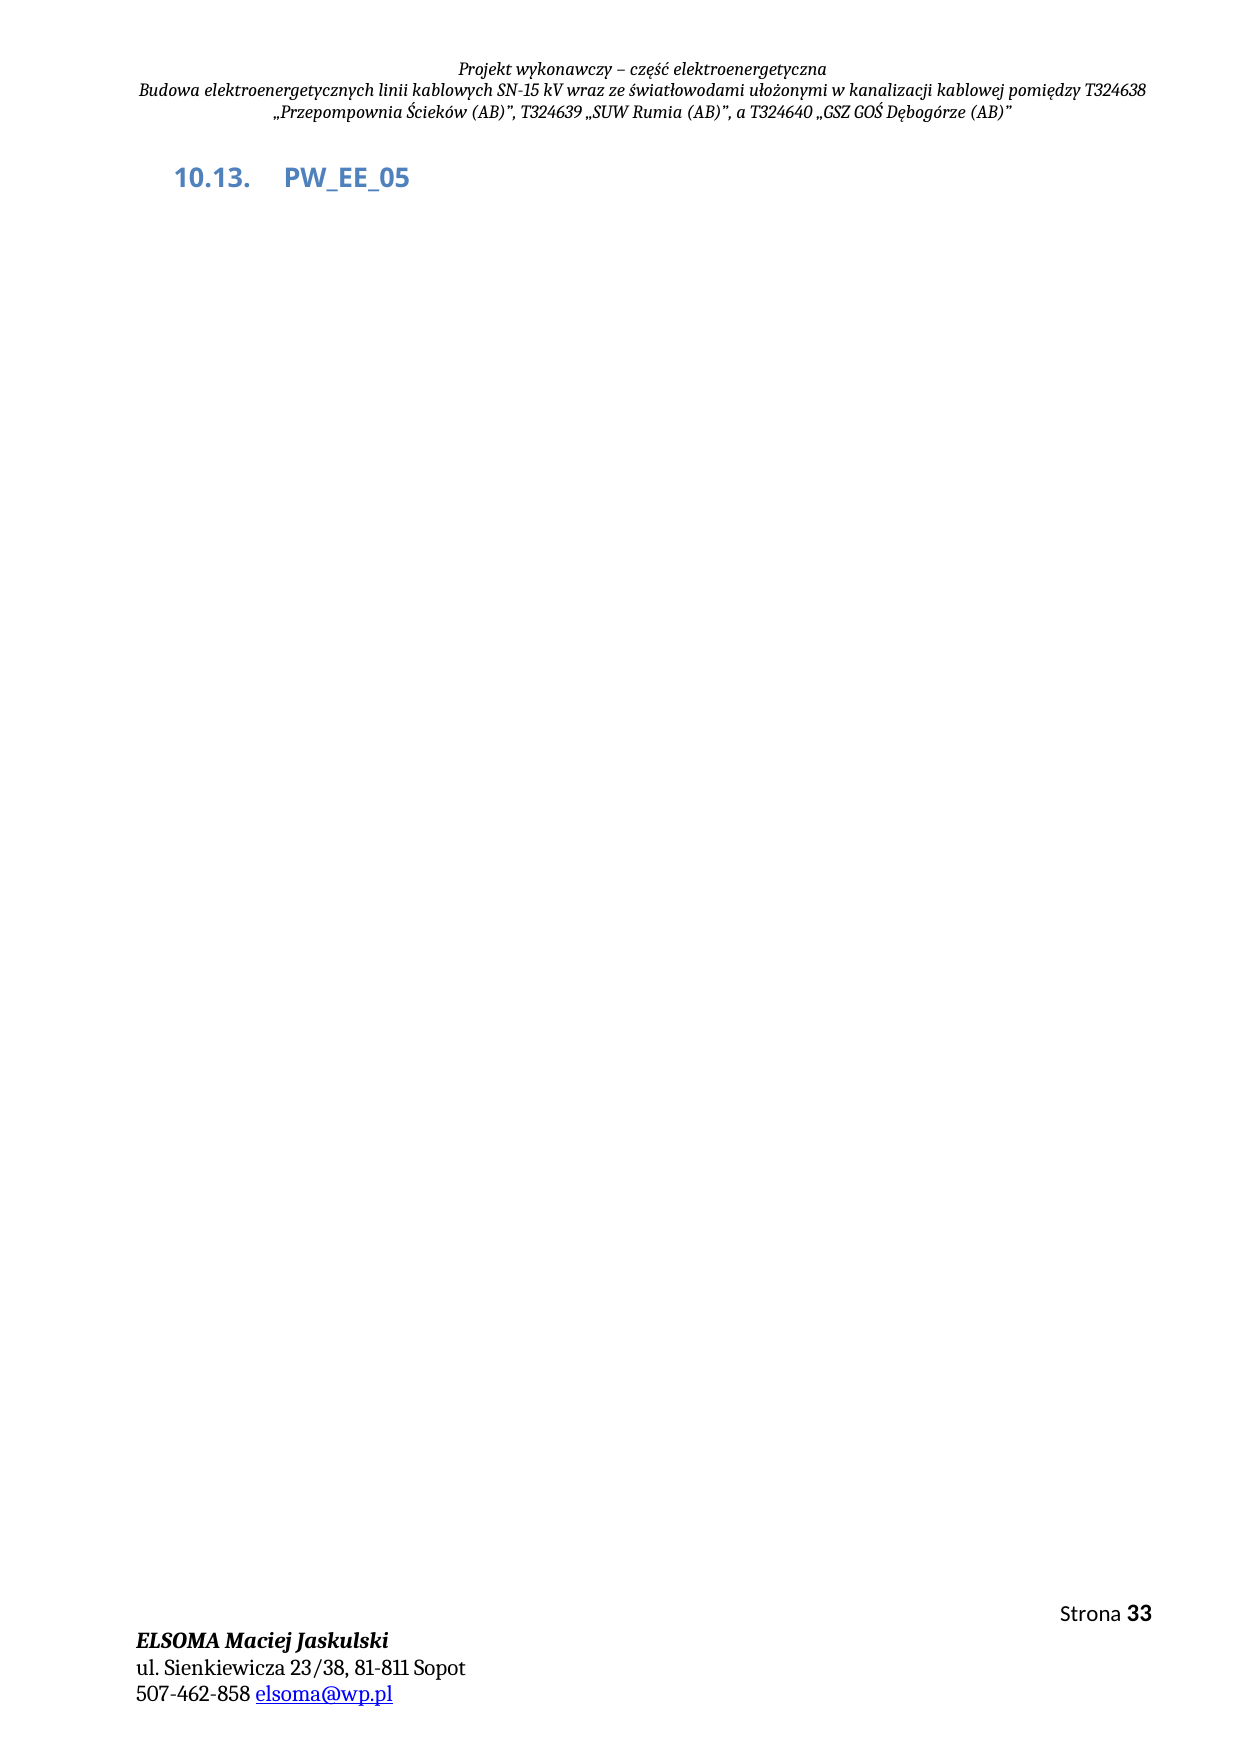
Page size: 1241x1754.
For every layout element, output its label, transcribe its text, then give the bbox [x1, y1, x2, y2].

subtitle PW_EE_05 [173, 158, 1152, 195]
